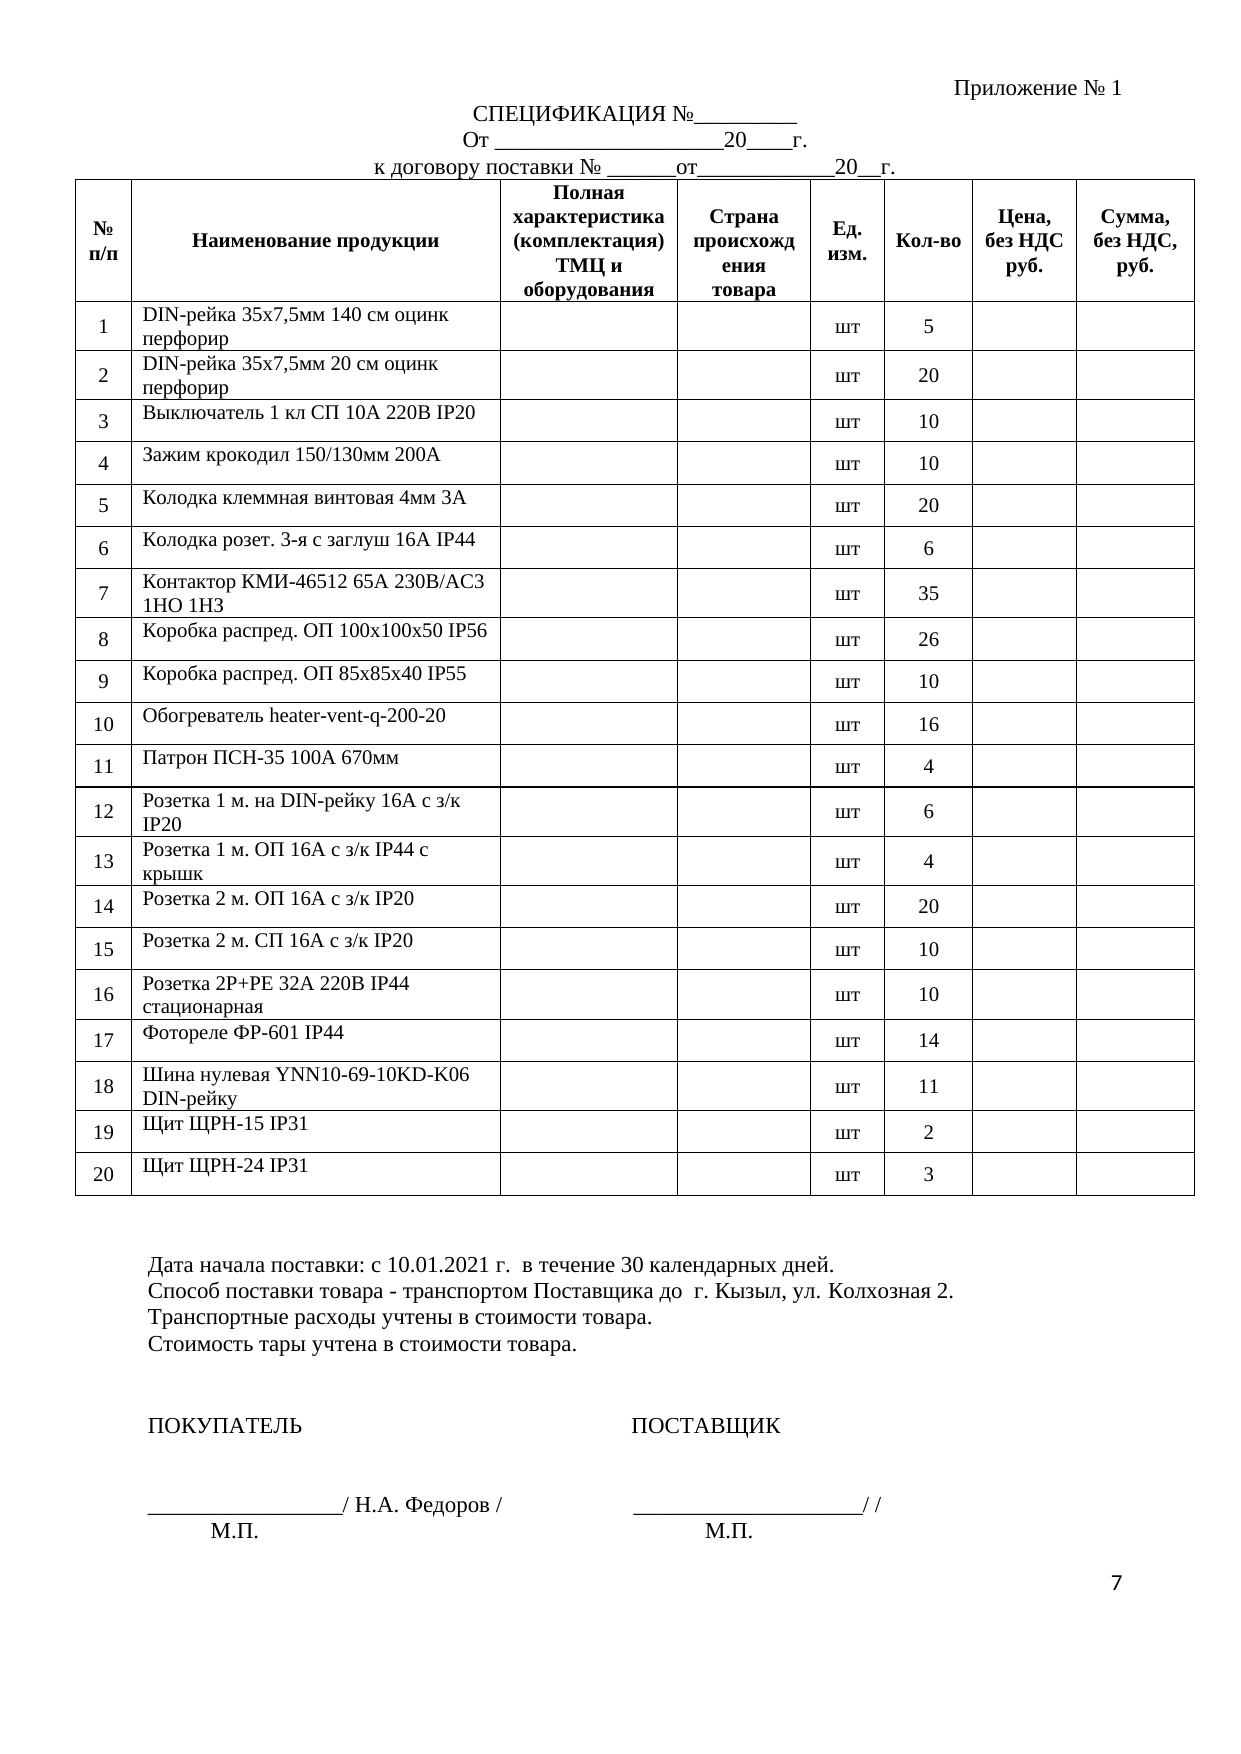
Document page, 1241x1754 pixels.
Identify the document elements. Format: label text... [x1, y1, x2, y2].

table_cell 3 [76, 400, 131, 441]
table_cell DIN-рейка 35х7,5мм 20 см оцинк перфорир [132, 351, 500, 399]
table_cell [501, 1153, 677, 1194]
table_cell [678, 1153, 810, 1194]
table_cell [1077, 302, 1194, 350]
table_cell 20 [885, 351, 972, 399]
table_cell 6 [76, 527, 131, 568]
table_cell 4 [885, 837, 972, 885]
table_cell [1077, 661, 1194, 702]
table_cell Выключатель 1 кл СП 10А 220В IP20 [132, 400, 500, 441]
table_cell [1077, 837, 1194, 885]
table_cell Розетка 1 м. на DIN-рейку 16А с з/к IP20 [132, 788, 500, 836]
table_cell 10 [885, 442, 972, 483]
table_cell 17 [76, 1020, 131, 1061]
table_cell [501, 837, 677, 885]
table_cell 9 [76, 661, 131, 702]
table_cell шт [811, 400, 884, 441]
table_cell [973, 745, 1076, 786]
table_cell [501, 745, 677, 786]
table_cell [678, 1062, 810, 1110]
table_cell шт [811, 302, 884, 350]
table_cell Обогреватель heater-vent-q-200-20 [132, 703, 500, 744]
table_cell [501, 928, 677, 969]
table_cell [678, 788, 810, 836]
table_cell [501, 302, 677, 350]
table_cell Розетка 2 м. СП 16А с з/к IP20 [132, 928, 500, 969]
table_cell [678, 302, 810, 350]
table_cell [501, 788, 677, 836]
table_cell [1077, 1062, 1194, 1110]
table_cell 2 [76, 351, 131, 399]
table_cell Патрон ПСН-35 100А 670мм [132, 745, 500, 786]
table_cell [973, 485, 1076, 526]
table_cell шт [811, 1111, 884, 1152]
table_cell Колодка розет. 3-я с заглуш 16А IP44 [132, 527, 500, 568]
table_cell [678, 442, 810, 483]
table_cell шт [811, 1062, 884, 1110]
table_cell [973, 302, 1076, 350]
table_cell [973, 928, 1076, 969]
table_cell [501, 442, 677, 483]
table_header Сумма, без НДС, руб. [1077, 180, 1194, 301]
table_cell Розетка 2 м. ОП 16А с з/к IP20 [132, 886, 500, 927]
table_cell [973, 788, 1076, 836]
table_cell 20 [76, 1153, 131, 1194]
table_cell [1077, 527, 1194, 568]
table_cell [1077, 788, 1194, 836]
table_cell 10 [885, 928, 972, 969]
table_cell 20 [885, 886, 972, 927]
table_cell [678, 1020, 810, 1061]
table_cell [973, 703, 1076, 744]
table_cell Розетка 1 м. ОП 16А с з/к IP44 с крышк [132, 837, 500, 885]
table_cell [678, 837, 810, 885]
table_cell [678, 703, 810, 744]
table_cell Шина нулевая YNN10-69-10KD-K06 DIN-рейку [132, 1062, 500, 1110]
table_cell Контактор КМИ-46512 65А 230В/АС3 1НО 1НЗ [132, 569, 500, 617]
table_cell 35 [885, 569, 972, 617]
table_cell 1 [76, 302, 131, 350]
table_cell [1077, 1153, 1194, 1194]
table_cell 18 [76, 1062, 131, 1110]
table_cell 3 [885, 1153, 972, 1194]
table_cell 5 [885, 302, 972, 350]
table_header Полная характеристика (комплектация) ТМЦ и оборудования [501, 180, 677, 301]
table_cell шт [811, 837, 884, 885]
table_header Страна происхождения товара [678, 180, 810, 301]
table_cell Коробка распред. ОП 85х85х40 IP55 [132, 661, 500, 702]
table_cell 14 [76, 886, 131, 927]
table_cell 12 [76, 788, 131, 836]
table_cell [501, 527, 677, 568]
table_cell [501, 1020, 677, 1061]
table_cell 10 [885, 400, 972, 441]
table_cell [973, 837, 1076, 885]
table_cell 10 [76, 703, 131, 744]
text От ____________________20____г. [148, 127, 1122, 153]
text СПЕЦИФИКАЦИЯ №_________ [148, 100, 1122, 127]
table_cell Фотореле ФР-601 IP44 [132, 1020, 500, 1061]
text ПОКУПАТЕЛЬ ПОСТАВЩИК [148, 1412, 1122, 1438]
table_cell шт [811, 351, 884, 399]
table_cell [678, 351, 810, 399]
table_cell шт [811, 788, 884, 836]
table_cell [973, 886, 1076, 927]
table_header Кол-во [885, 180, 972, 301]
text Стоимость тары учтена в стоимости товара. [148, 1330, 1122, 1356]
text к договору поставки № ______от____________20__г. [148, 153, 1122, 179]
table_cell 11 [76, 745, 131, 786]
table_cell [678, 1111, 810, 1152]
table_cell шт [811, 485, 884, 526]
table_cell [501, 485, 677, 526]
table_cell [501, 1111, 677, 1152]
table_cell [973, 400, 1076, 441]
table_cell [973, 618, 1076, 659]
table_cell 5 [76, 485, 131, 526]
text Дата начала поставки: с 10.01.2021 г. в течение 30 календарных дней. [148, 1251, 1122, 1277]
table_cell 16 [885, 703, 972, 744]
table_cell [1077, 618, 1194, 659]
table_cell Зажим крокодил 150/130мм 200А [132, 442, 500, 483]
table_cell 10 [885, 661, 972, 702]
table_cell [678, 745, 810, 786]
table_cell [973, 1111, 1076, 1152]
table_cell [678, 400, 810, 441]
table_cell 2 [885, 1111, 972, 1152]
table_cell [501, 569, 677, 617]
table_cell [501, 1062, 677, 1110]
table_cell 16 [76, 970, 131, 1018]
table_cell [501, 886, 677, 927]
table_cell 14 [885, 1020, 972, 1061]
table_cell 6 [885, 788, 972, 836]
text _________________/ Н.А. Федоров / ____________________/ / [148, 1491, 1122, 1518]
table_cell [678, 661, 810, 702]
table_cell [973, 970, 1076, 1018]
table_cell 4 [76, 442, 131, 483]
table_cell 10 [885, 970, 972, 1018]
table_cell [678, 527, 810, 568]
table_cell [973, 527, 1076, 568]
table_cell 8 [76, 618, 131, 659]
table_cell шт [811, 1153, 884, 1194]
table_cell шт [811, 1020, 884, 1061]
table_cell 20 [885, 485, 972, 526]
table_cell [501, 661, 677, 702]
table_cell шт [811, 442, 884, 483]
table_cell [973, 351, 1076, 399]
table_cell шт [811, 527, 884, 568]
table_cell 13 [76, 837, 131, 885]
table_cell Колодка клеммная винтовая 4мм 3А [132, 485, 500, 526]
table_cell [973, 442, 1076, 483]
table_cell [973, 1020, 1076, 1061]
table_cell 19 [76, 1111, 131, 1152]
table_cell [1077, 703, 1194, 744]
text Транспортные расходы учтены в стоимости товара. [148, 1303, 1122, 1330]
table_cell [1077, 1020, 1194, 1061]
table_cell [678, 970, 810, 1018]
table_cell [1077, 485, 1194, 526]
table_cell шт [811, 661, 884, 702]
table_cell шт [811, 928, 884, 969]
table_cell шт [811, 569, 884, 617]
table_cell [501, 618, 677, 659]
table_cell 26 [885, 618, 972, 659]
table_cell [501, 703, 677, 744]
table_cell Щит ЩРН-15 IP31 [132, 1111, 500, 1152]
table_cell [678, 928, 810, 969]
table_cell [678, 886, 810, 927]
table_cell [1077, 928, 1194, 969]
table_header Наименование продукции [132, 180, 500, 301]
table_cell 4 [885, 745, 972, 786]
table_cell 15 [76, 928, 131, 969]
table_header Цена, без НДС руб. [973, 180, 1076, 301]
list Приложение № 1 [148, 74, 1122, 100]
table_cell 11 [885, 1062, 972, 1110]
table_cell [1077, 351, 1194, 399]
table_cell [973, 661, 1076, 702]
table_header № п/п [76, 180, 131, 301]
table_cell [1077, 569, 1194, 617]
table_cell [973, 1153, 1076, 1194]
text Способ поставки товара - транспортом Поставщика до г. Кызыл, ул. Колхозная 2. [148, 1277, 1122, 1303]
table_cell [973, 1062, 1076, 1110]
table_cell [501, 400, 677, 441]
table_cell [678, 569, 810, 617]
text М.П. М.П. [148, 1518, 1122, 1544]
table_cell 6 [885, 527, 972, 568]
table_header Ед. изм. [811, 180, 884, 301]
table_cell [1077, 970, 1194, 1018]
table_cell [678, 485, 810, 526]
table_cell [973, 569, 1076, 617]
table_cell шт [811, 618, 884, 659]
table_cell [501, 970, 677, 1018]
table_cell [1077, 400, 1194, 441]
table_cell шт [811, 970, 884, 1018]
table_cell 7 [76, 569, 131, 617]
table_cell Коробка распред. ОП 100х100х50 IP56 [132, 618, 500, 659]
table_cell [1077, 442, 1194, 483]
table_cell шт [811, 703, 884, 744]
table_cell Щит ЩРН-24 IP31 [132, 1153, 500, 1194]
table_cell шт [811, 886, 884, 927]
table_cell DIN-рейка 35х7,5мм 140 см оцинк перфорир [132, 302, 500, 350]
table_cell шт [811, 745, 884, 786]
table_cell [501, 351, 677, 399]
table_cell Розетка 2P+PE 32А 220В IP44 стационарная [132, 970, 500, 1018]
table_cell [678, 618, 810, 659]
table_cell [1077, 1111, 1194, 1152]
table_cell [1077, 745, 1194, 786]
table_cell [1077, 886, 1194, 927]
